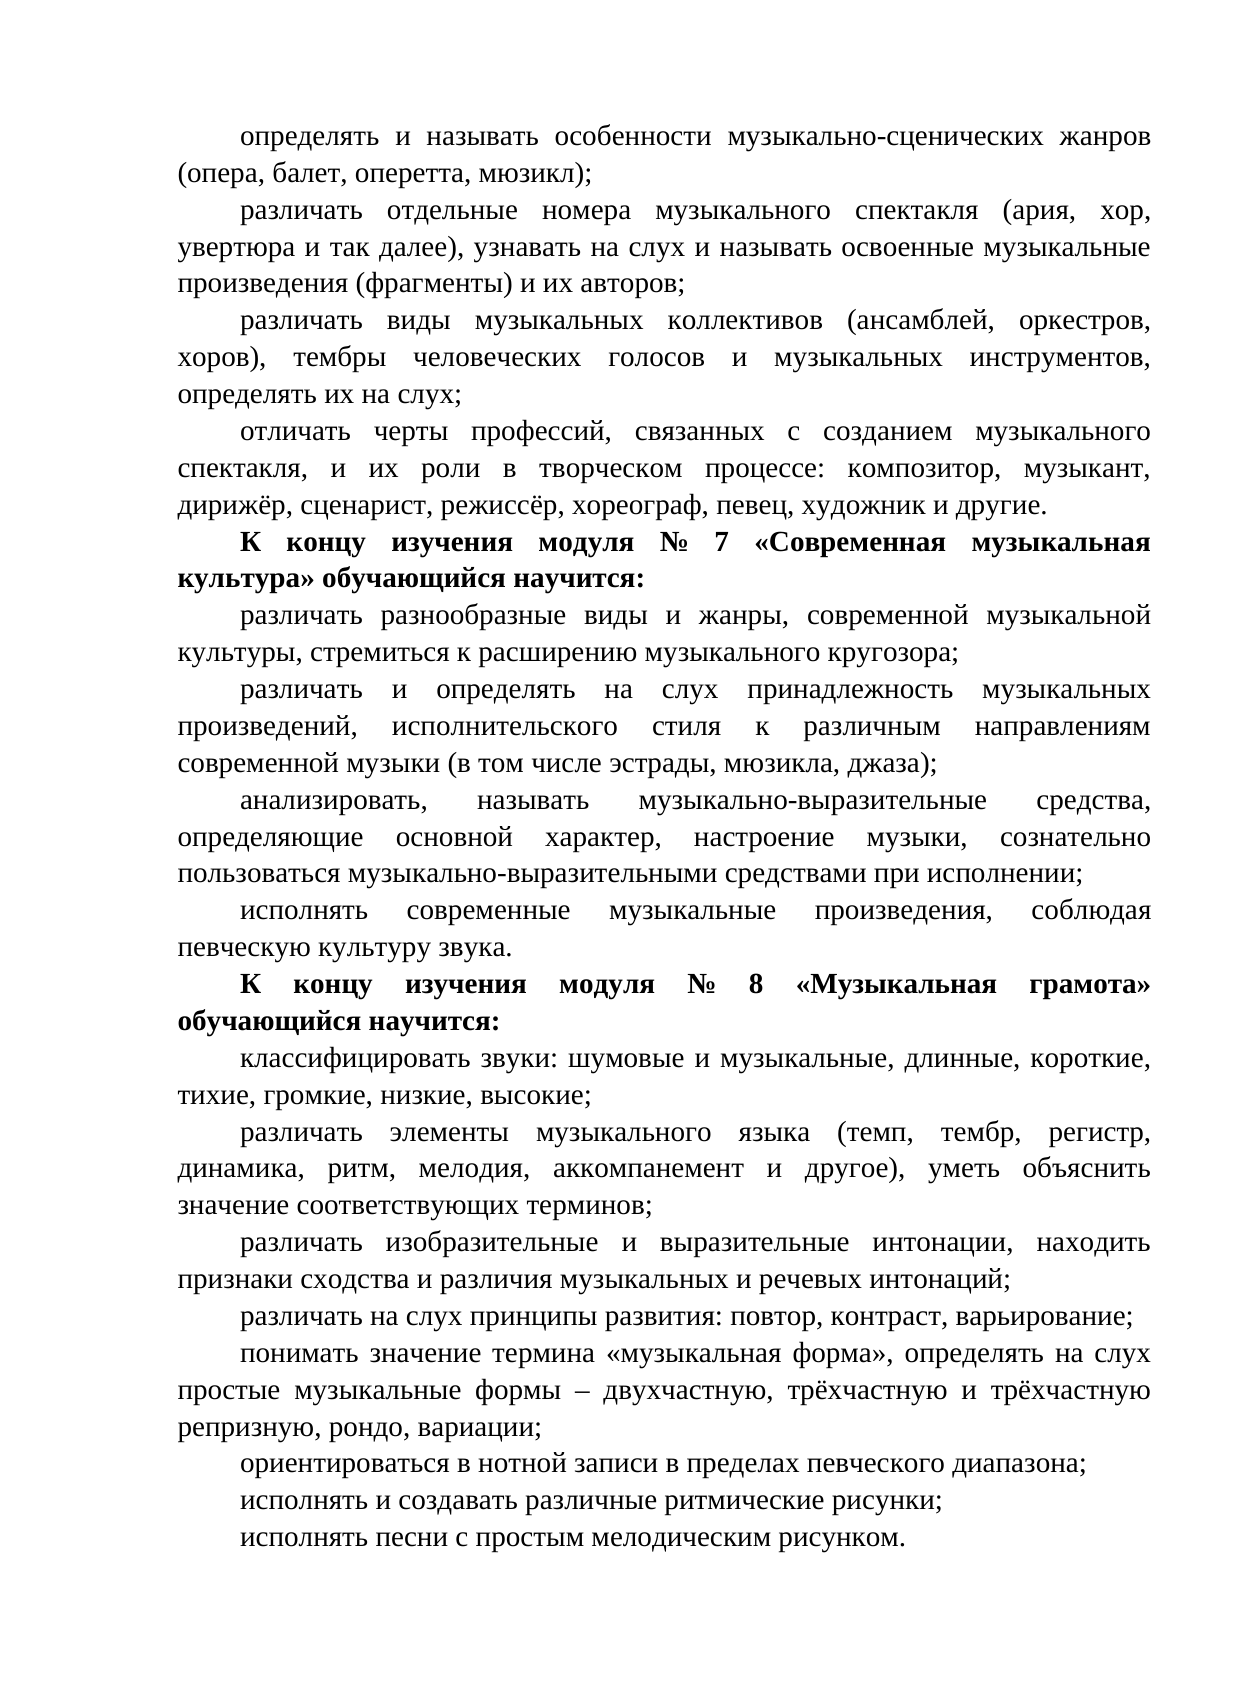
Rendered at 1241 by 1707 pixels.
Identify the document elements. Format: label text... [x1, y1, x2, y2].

text исполнять песни с простым мелодическим рисунком. [177, 1519, 1152, 1553]
text определять и называть особенности музыкально-сценических жанров (опера, балет, оперетта, мюзикл); [177, 118, 1152, 188]
text К концу изучения модуля № 7 «Современная музыкальная культура» обучающийся научится: [177, 524, 1152, 594]
text различать разнообразные виды и жанры, современной музыкальной культуры, стремиться к расширению музыкального кругозора; [177, 597, 1152, 668]
text различать виды музыкальных коллективов (ансамблей, оркестров, хоров), тембры человеческих голосов и музыкальных инструментов, определять их на слух; [177, 302, 1152, 410]
text различать элементы музыкального языка (темп, тембр, регистр, динамика, ритм, мелодия, аккомпанемент и другое), уметь объяснить значение соответствующих терминов; [177, 1114, 1152, 1221]
text анализировать, называть музыкально-выразительные средства, определяющие основной характер, настроение музыки, сознательно пользоваться музыкально-выразительными средствами при исполнении; [177, 782, 1152, 889]
text исполнять современные музыкальные произведения, соблюдая певческую культуру звука. [177, 892, 1152, 963]
text понимать значение термина «музыкальная форма», определять на слух простые музыкальные формы – двухчастную, трёхчастную и трёхчастную репризную, рондо, вариации; [177, 1335, 1152, 1442]
text ориентироваться в нотной записи в пределах певческого диапазона; [177, 1446, 1152, 1479]
text различать изобразительные и выразительные интонации, находить признаки сходства и различия музыкальных и речевых интонаций; [177, 1224, 1152, 1295]
text различать на слух принципы развития: повтор, контраст, варьирование; [177, 1298, 1152, 1332]
text исполнять и создавать различные ритмические рисунки; [177, 1482, 1152, 1516]
text различать и определять на слух принадлежность музыкальных произведений, исполнительского стиля к различным направлениям современной музыки (в том числе эстрады, мюзикла, джаза); [177, 671, 1152, 778]
text классифицировать звуки: шумовые и музыкальные, длинные, короткие, тихие, громкие, низкие, высокие; [177, 1040, 1152, 1110]
text отличать черты профессий, связанных с созданием музыкального спектакля, и их роли в творческом процессе: композитор, музыкант, дирижёр, сценарист, режиссёр, хореограф, певец, художник и другие. [177, 413, 1152, 520]
text различать отдельные номера музыкального спектакля (ария, хор, увертюра и так далее), узнавать на слух и называть освоенные музыкальные произведения (фрагменты) и их авторов; [177, 192, 1152, 299]
text К концу изучения модуля № 8 «Музыкальная грамота» обучающийся научится: [177, 966, 1152, 1037]
